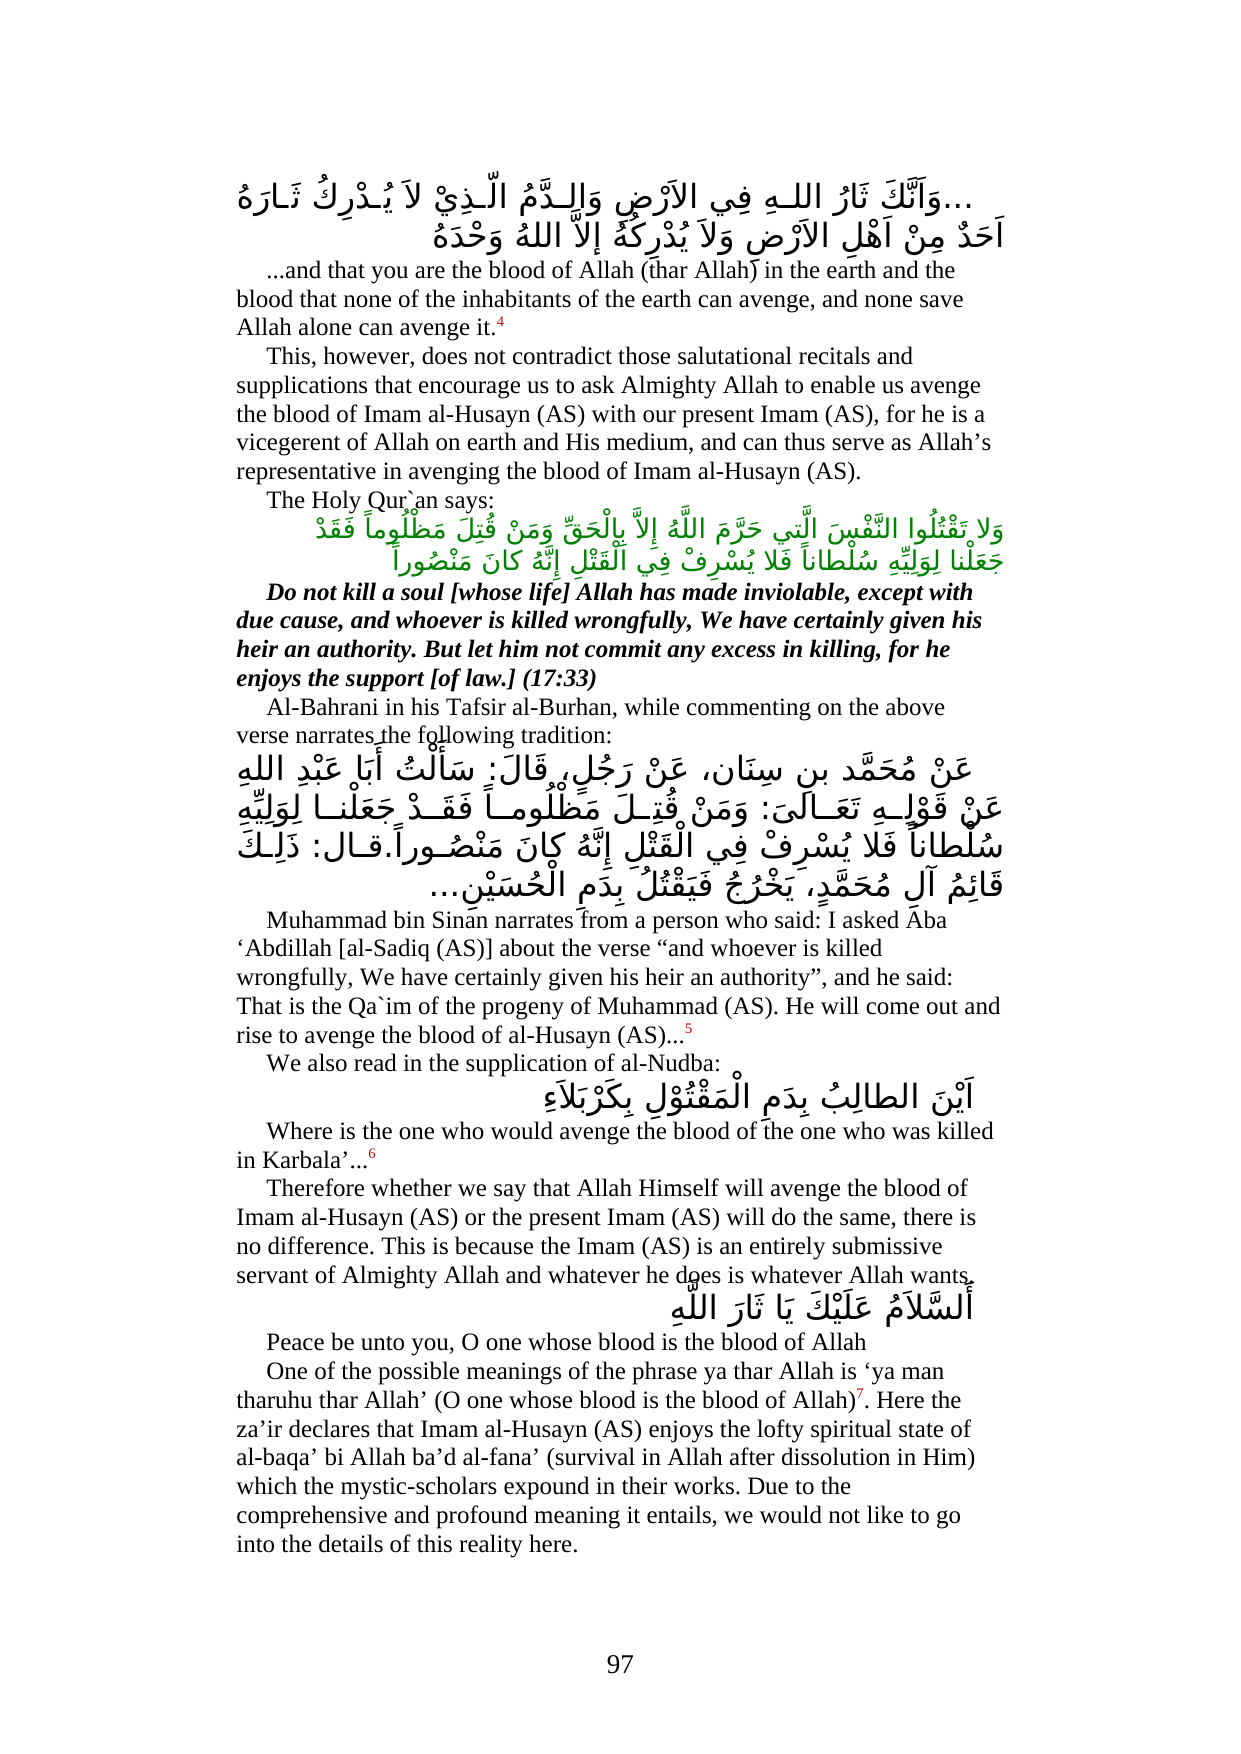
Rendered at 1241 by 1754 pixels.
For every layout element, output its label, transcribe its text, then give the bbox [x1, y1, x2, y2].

text This, however, does not contradict those salutational recitals and supplications that encourage us to ask Almighty Allah to enable us avenge the blood of Imam al-Husayn (AS) with our present Imam (AS), for he is a vicegerent of Allah on earth and His medium, and can thus serve as Allah’s representative in avenging the blood of Imam al-Husayn (AS). [236, 341, 1004, 485]
text عَنْ مُحَمَّد بنِ سِنَان، عَنْ رَجُلٍ، قَالَ: سَأَلْتُ أَبَا عَبْدِ اللهِ عَنْ قَوْلِهِ تَعَالىَ: وَمَنْ قُتِلَ مَظْلُوماً فَقَدْ جَعَلْنا لِوَلِيِّهِ سُلْطاناً فَلا يُسْرِفْ فِي الْقَتْلِ إِنَّهُ كانَ مَنْصُوراً.قال: ذَلِكَ قَائِمُ آلِ مُحَمَّدٍ، يَخْرُجُ فَيَقْتُلُ بِدَمِ الْحُسَيْنِ... [236, 749, 1004, 905]
text وَلا تَقْتُلُوا النَّفْسَ الَّتي‏ حَرَّمَ اللَّهُ إِلاَّ بِالْحَقِّ وَمَنْ قُتِلَ مَظْلُوماً فَقَدْ جَعَلْنا لِوَلِيِّهِ سُلْطاناً فَلا يُسْرِفْ فِي الْقَتْلِ إِنَّهُ كانَ مَنْصُوراً [236, 514, 1004, 577]
text ...and that you are the blood of Allah (thar Allah) in the earth and the blood that none of the inhabitants of the earth can avenge, and none save Allah alone can avenge it.4 [236, 255, 1004, 341]
text Therefore whether we say that Allah Himself will avenge the blood of Imam al-Husayn (AS) or the present Imam (AS) will do the same, there is no difference. This is because the Imam (AS) is an entirely submissive servant of Almighty Allah and whatever he does is whatever Allah wants. [236, 1173, 1004, 1288]
text The Holy Qur`an says: [236, 485, 1004, 514]
text Muhammad bin Sinan narrates from a person who said: I asked Aba ‘Abdillah [al-Sadiq (AS)] about the verse “and whoever is killed wrongfully, We have certainly given his heir an authority”, and he said: That is the Qa`im of the progeny of Muhammad (AS). He will come out and rise to avenge the blood of al-Husayn (AS)...5 [236, 905, 1004, 1048]
text Do not kill a soul [whose life] Allah has made inviolable, except with due cause, and whoever is killed wrongfully, We have certainly given his heir an authority. But let him not commit any excess in killing, for he enjoys the support [of law.] (17:33) [236, 577, 1004, 692]
text Peace be unto you, O one whose blood is the blood of Allah [236, 1327, 1004, 1356]
text Al-Bahrani in his Tafsir al-Burhan, while commenting on the above verse narrates the following tradition: [236, 692, 1004, 749]
text One of the possible meanings of the phrase ya thar Allah is ‘ya man tharuhu thar Allah’ (O one whose blood is the blood of Allah)7. Here the za’ir declares that Imam al-Husayn (AS) enjoys the lofty spiritual state of al-baqa’ bi Allah ba’d al-fana’ (survival in Allah after dissolution in Him) which the mystic-scholars expound in their works. Due to the comprehensive and profound meaning it entails, we would not like to go into the details of this reality here. [236, 1356, 1004, 1557]
text Where is the one who would avenge the blood of the one who was killed in Karbala’...6 [236, 1116, 1004, 1173]
text We also read in the supplication of al-Nudba: [236, 1048, 1004, 1077]
text اَيْنَ الطالِبُ بِدَمِ الْمَقْتُوْلِ بِكَرْبَلاَءِ [236, 1077, 1004, 1116]
text أَلسَّلاَمُ عَلَيْكَ يَا ثَارَ اللَّهِ [236, 1288, 1004, 1327]
text ...وَاَنَّكَ ثَارُ اللهِ فِِي الاَرْضِ وَالدَّمُ الّذِيْ لاَ يُدْرِكُ ثَارَهُ اَحَدٌ مِنْ اَهْلِ الاَرْضِ وَلاَ يُدْرِكُهُ إلاَّ اللهُ وَحْدَهُ [236, 177, 1004, 255]
